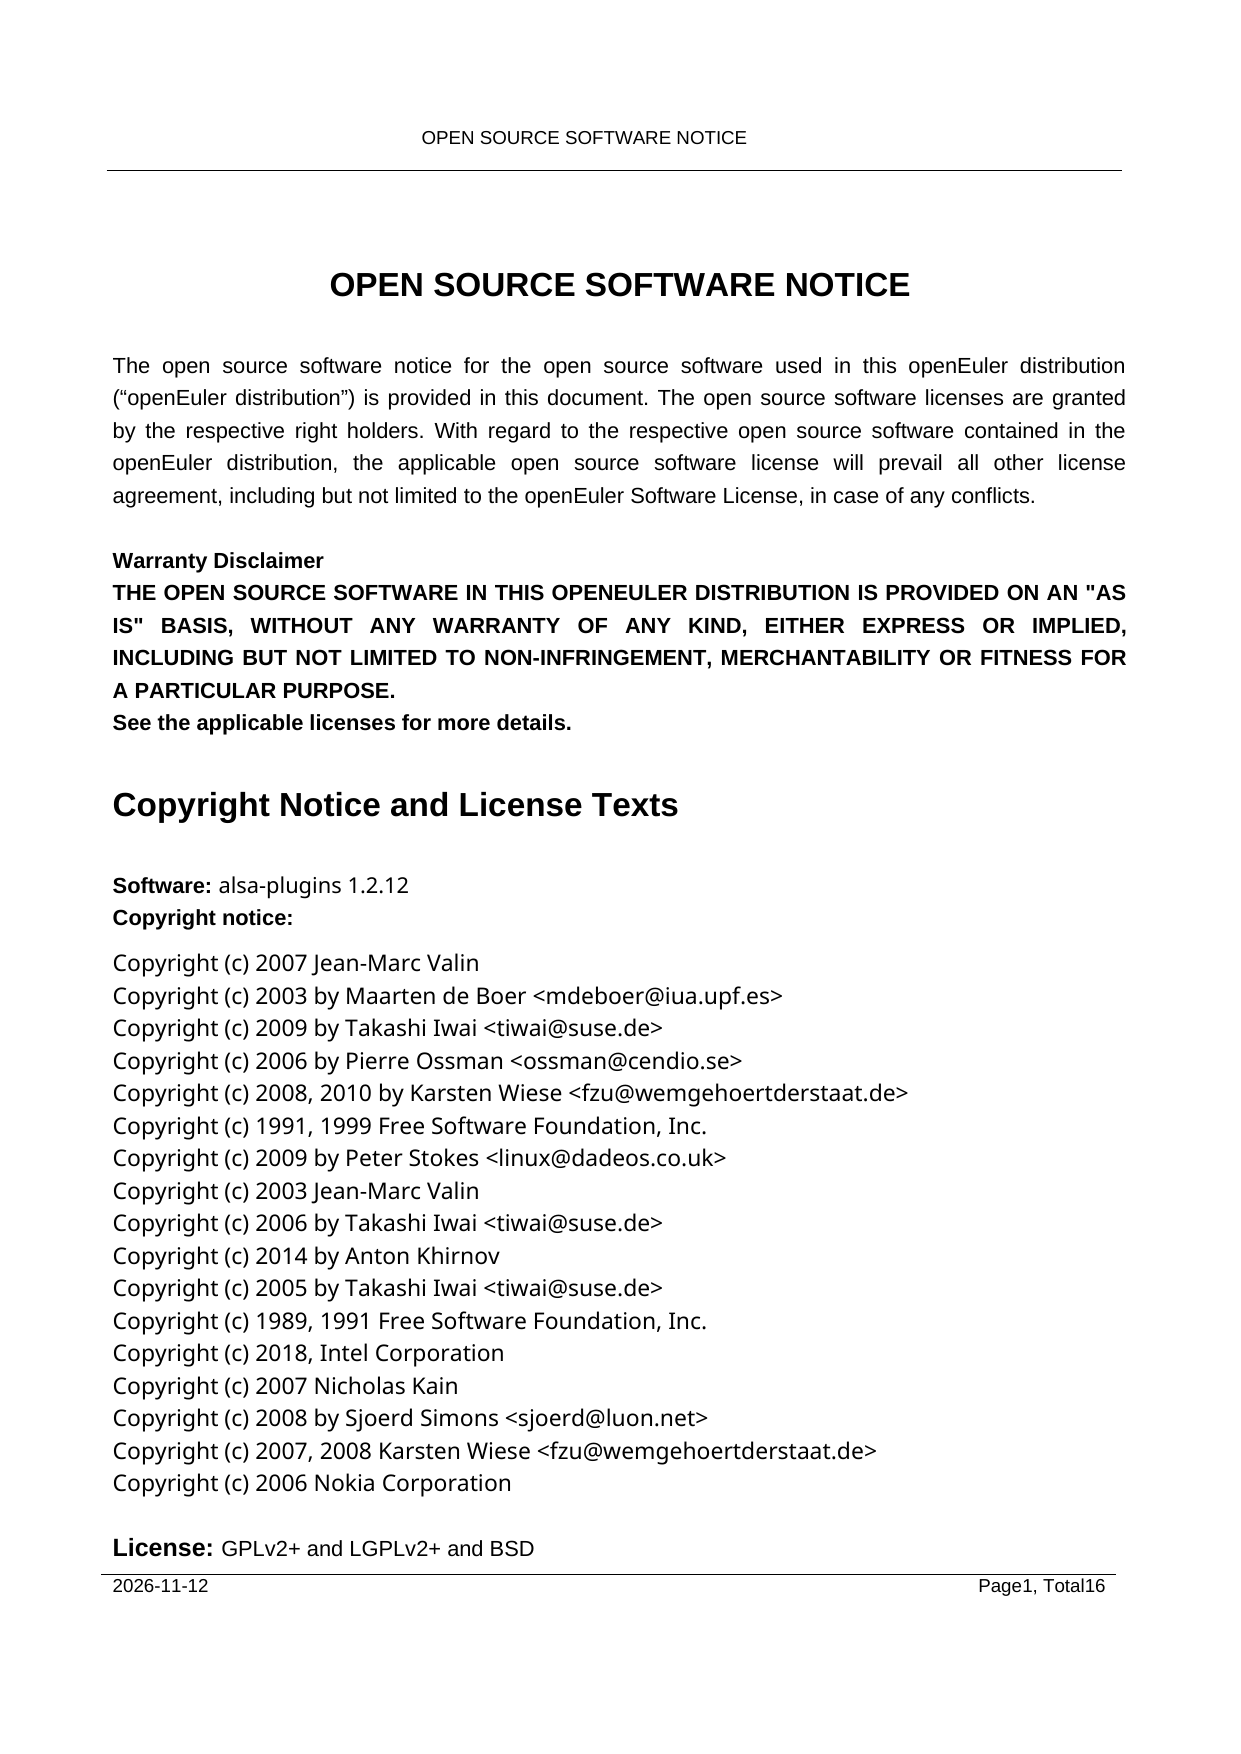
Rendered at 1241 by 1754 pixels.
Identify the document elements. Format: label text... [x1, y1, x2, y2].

title Software: alsa-plugins 1.2.12 [112, 869, 1128, 901]
text Warranty Disclaimer [112, 544, 1128, 576]
text Copyright notice: [112, 901, 1128, 934]
text THE OPEN SOURCE SOFTWARE IN THIS OPENEULER DISTRIBUTION IS PROVIDED ON AN "AS IS" BASIS, WITHOUT ANY WARRANTY OF ANY KIND, EITHER EXPRESS OR IMPLIED, INCLUDING BUT NOT LIMITED TO NON-INFRINGEMENT, MERCHANTABILITY OR FITNESS FOR A PARTICULAR PURPOSE. See the applicable licenses for more details. [112, 576, 1128, 739]
text Copyright (c) 2007 Jean-Marc Valin Copyright (c) 2003 by Maarten de Boer <mdeboer@iua.upf.es> Copyright (c) 2009 by Takashi Iwai <tiwai@suse.de> Copyright (c) 2006 by Pierre Ossman <ossman@cendio.se> Copyright (c) 2008, 2010 by Karsten Wiese <fzu@wemgehoertderstaat.de> Copyright (c) 1991, 1999 Free Software Foundation, Inc. Copyright (c) 2009 by Peter Stokes <linux@dadeos.co.uk> Copyright (c) 2003 Jean-Marc Valin Copyright (c) 2006 by Takashi Iwai <tiwai@suse.de> Copyright (c) 2014 by Anton Khirnov Copyright (c) 2005 by Takashi Iwai <tiwai@suse.de> Copyright (c) 1989, 1991 Free Software Foundation, Inc. Copyright (c) 2018, Intel Corporation Copyright (c) 2007 Nicholas Kain Copyright (c) 2008 by Sjoerd Simons <sjoerd@luon.net> Copyright (c) 2007, 2008 Karsten Wiese <fzu@wemgehoertderstaat.de> Copyright (c) 2006 Nokia Corporation [112, 947, 1128, 1532]
text License: GPLv2+ and LGPLv2+ and BSD [112, 1532, 1128, 1564]
text OPEN SOURCE SOFTWARE NOTICE [112, 251, 1128, 316]
text The open source software notice for the open source software used in this openEuler distribution (“openEuler distribution”) is provided in this document. The open source software licenses are granted by the respective right holders. With regard to the respective open source software contained in the openEuler distribution, the applicable open source software license will prevail all other license agreement, including but not limited to the openEuler Software License, in case of any conflicts. [112, 349, 1128, 511]
text Copyright Notice and License Texts [112, 771, 1128, 836]
